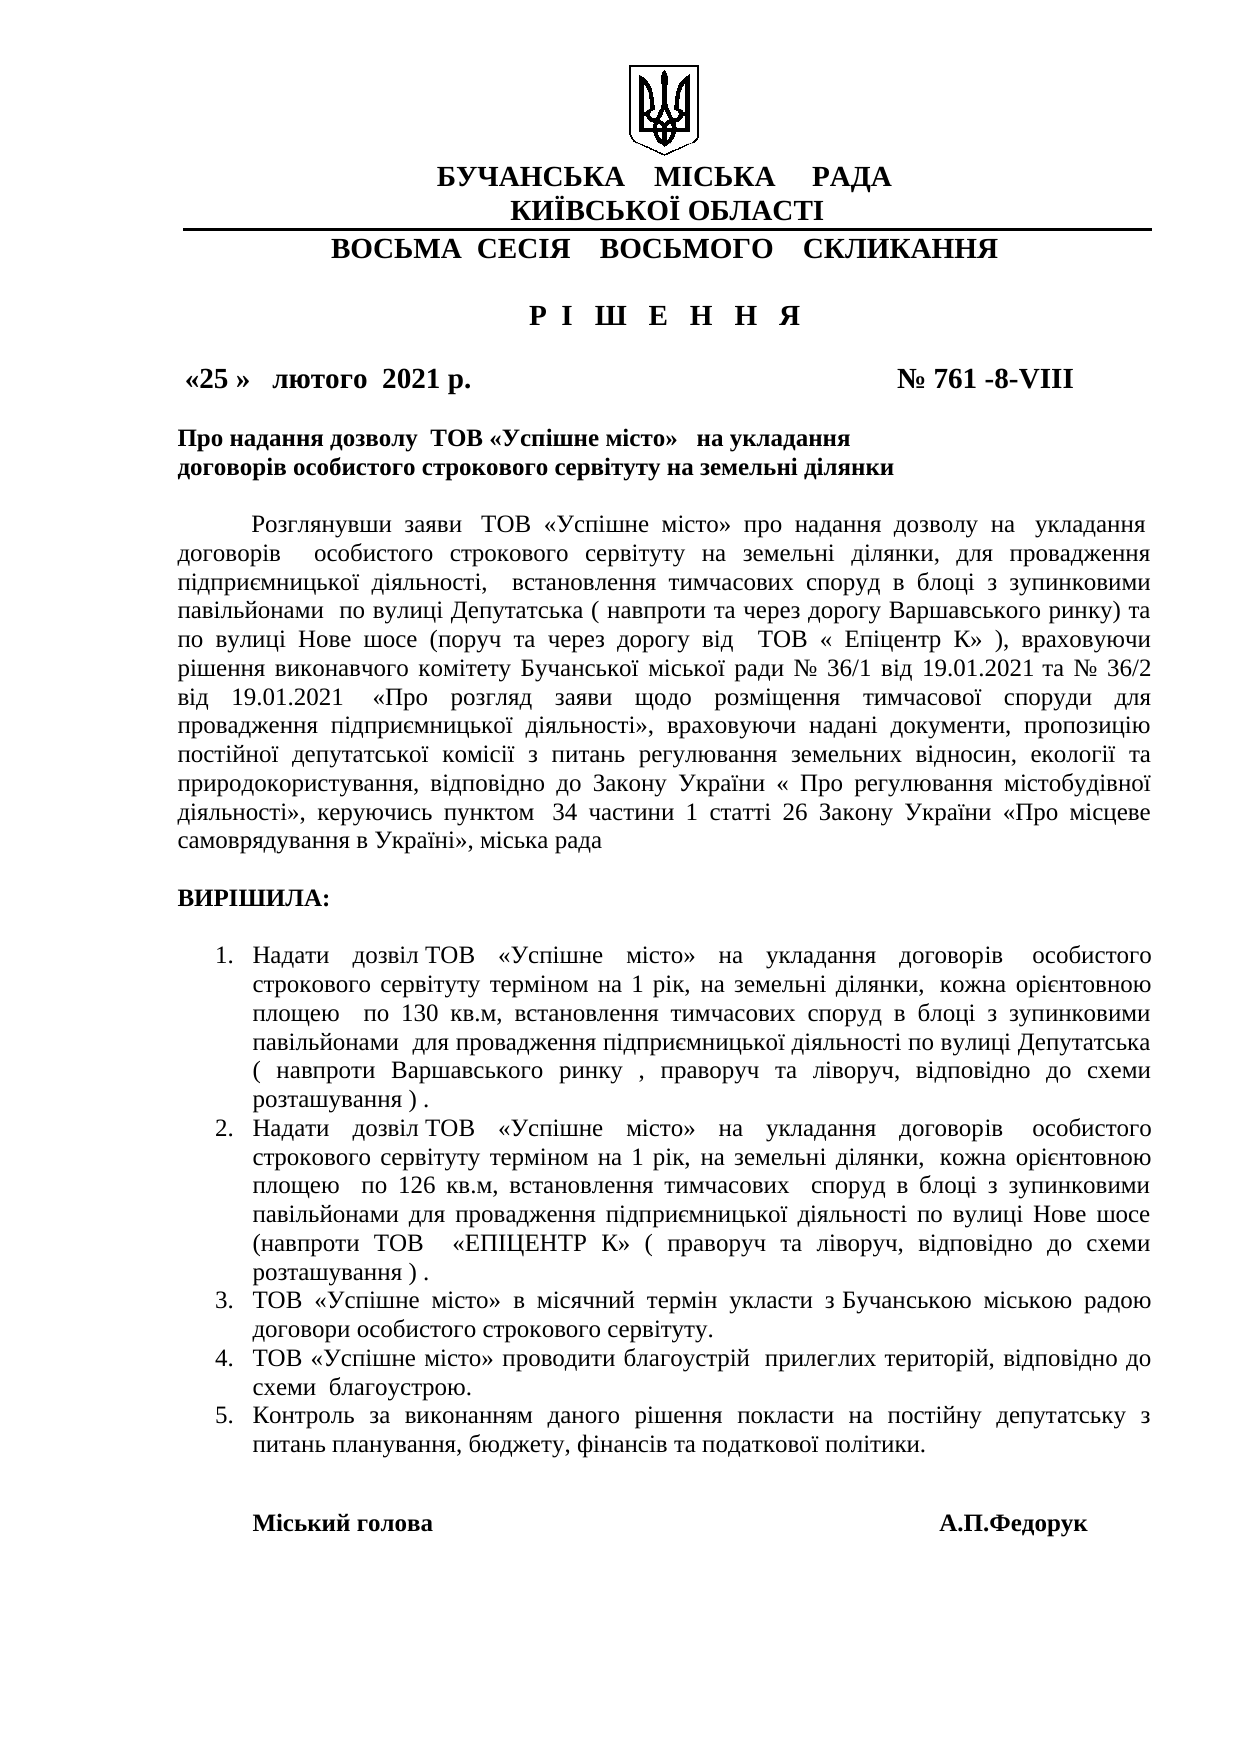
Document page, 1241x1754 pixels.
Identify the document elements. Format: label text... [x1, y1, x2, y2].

list Контроль за виконанням даного рішення покласти на постійну депутатську з питань планування, бюджету, фінансів та податкової політики. [215, 1401, 1152, 1458]
text БУЧАНСЬКА МІСЬКА РАДА [177, 159, 1152, 193]
text Р І Ш Е Н Н Я [177, 298, 1152, 332]
list Надати дозвіл ТОВ «Успішне місто» на укладання договорів особистого строкового сервітуту терміном на 1 рік, на земельні ділянки, кожна орієнтовною площею по 126 кв.м, встановлення тимчасових споруд в блоці з зупинковими павільйонами для провадження підприємницької діяльності по вулиці Нове шосе (навпроти ТОВ «ЕПІЦЕНТР К» ( праворуч та ліворуч, відповідно до схеми розташування ) . [215, 1113, 1152, 1286]
text договорів особистого строкового сервітуту на земельні ділянки [177, 452, 1152, 481]
list ТОВ «Успішне місто» проводити благоустрій прилеглих територій, відповідно до схеми благоустрою. [215, 1343, 1152, 1401]
text ВИРІШИЛА: [177, 883, 1152, 912]
text ВОСЬМА СЕСІЯ ВОСЬМОГО СКЛИКАННЯ [177, 231, 1152, 265]
text КИЇВСЬКОЇ ОБЛАСТІ [183, 193, 1152, 228]
text «25 » лютого 2021 р. № 761 -8-VIIІ [177, 361, 1152, 394]
list ТОВ «Успішне місто» в місячний термін укласти з Бучанською міською радою договори особистого строкового сервітуту. [215, 1286, 1152, 1343]
text Міський голова А.П.Федорук [252, 1508, 1152, 1536]
text Про надання дозволу ТОВ «Успішне місто» на укладання [177, 423, 1152, 452]
text Розглянувши заяви ТОВ «Успішне місто» про надання дозволу на укладання договорів особистого строкового сервітуту на земельні ділянки, для провадження підприємницької діяльності, встановлення тимчасових споруд в блоці з зупинковими павільйонами по вулиці Депутатська ( навпроти та через дорогу Варшавського ринку) та по вулиці Нове шосе (поруч та через дорогу від ТОВ « Епіцентр К» ), враховуючи рішення виконавчого комітету Бучанської міської ради № 36/1 від 19.01.2021 та № 36/2 від 19.01.2021 «Про розгляд заяви щодо розміщення тимчасової споруди для провадження підприємницької діяльності», враховуючи надані документи, пропозицію постійної депутатської комісії з питань регулювання земельних відносин, екології та природокористування, відповідно до Закону України « Про регулювання містобудівної діяльності», керуючись пунктом 34 частини 1 статті 26 Закону України «Про місцеве самоврядування в Україні», міська рада [177, 509, 1152, 854]
list Надати дозвіл ТОВ «Успішне місто» на укладання договорів особистого строкового сервітуту терміном на 1 рік, на земельні ділянки, кожна орієнтовною площею по 130 кв.м, встановлення тимчасових споруд в блоці з зупинковими павільйонами для провадження підприємницької діяльності по вулиці Депутатська ( навпроти Варшавського ринку , праворуч та ліворуч, відповідно до схеми розташування ) . [215, 941, 1152, 1113]
